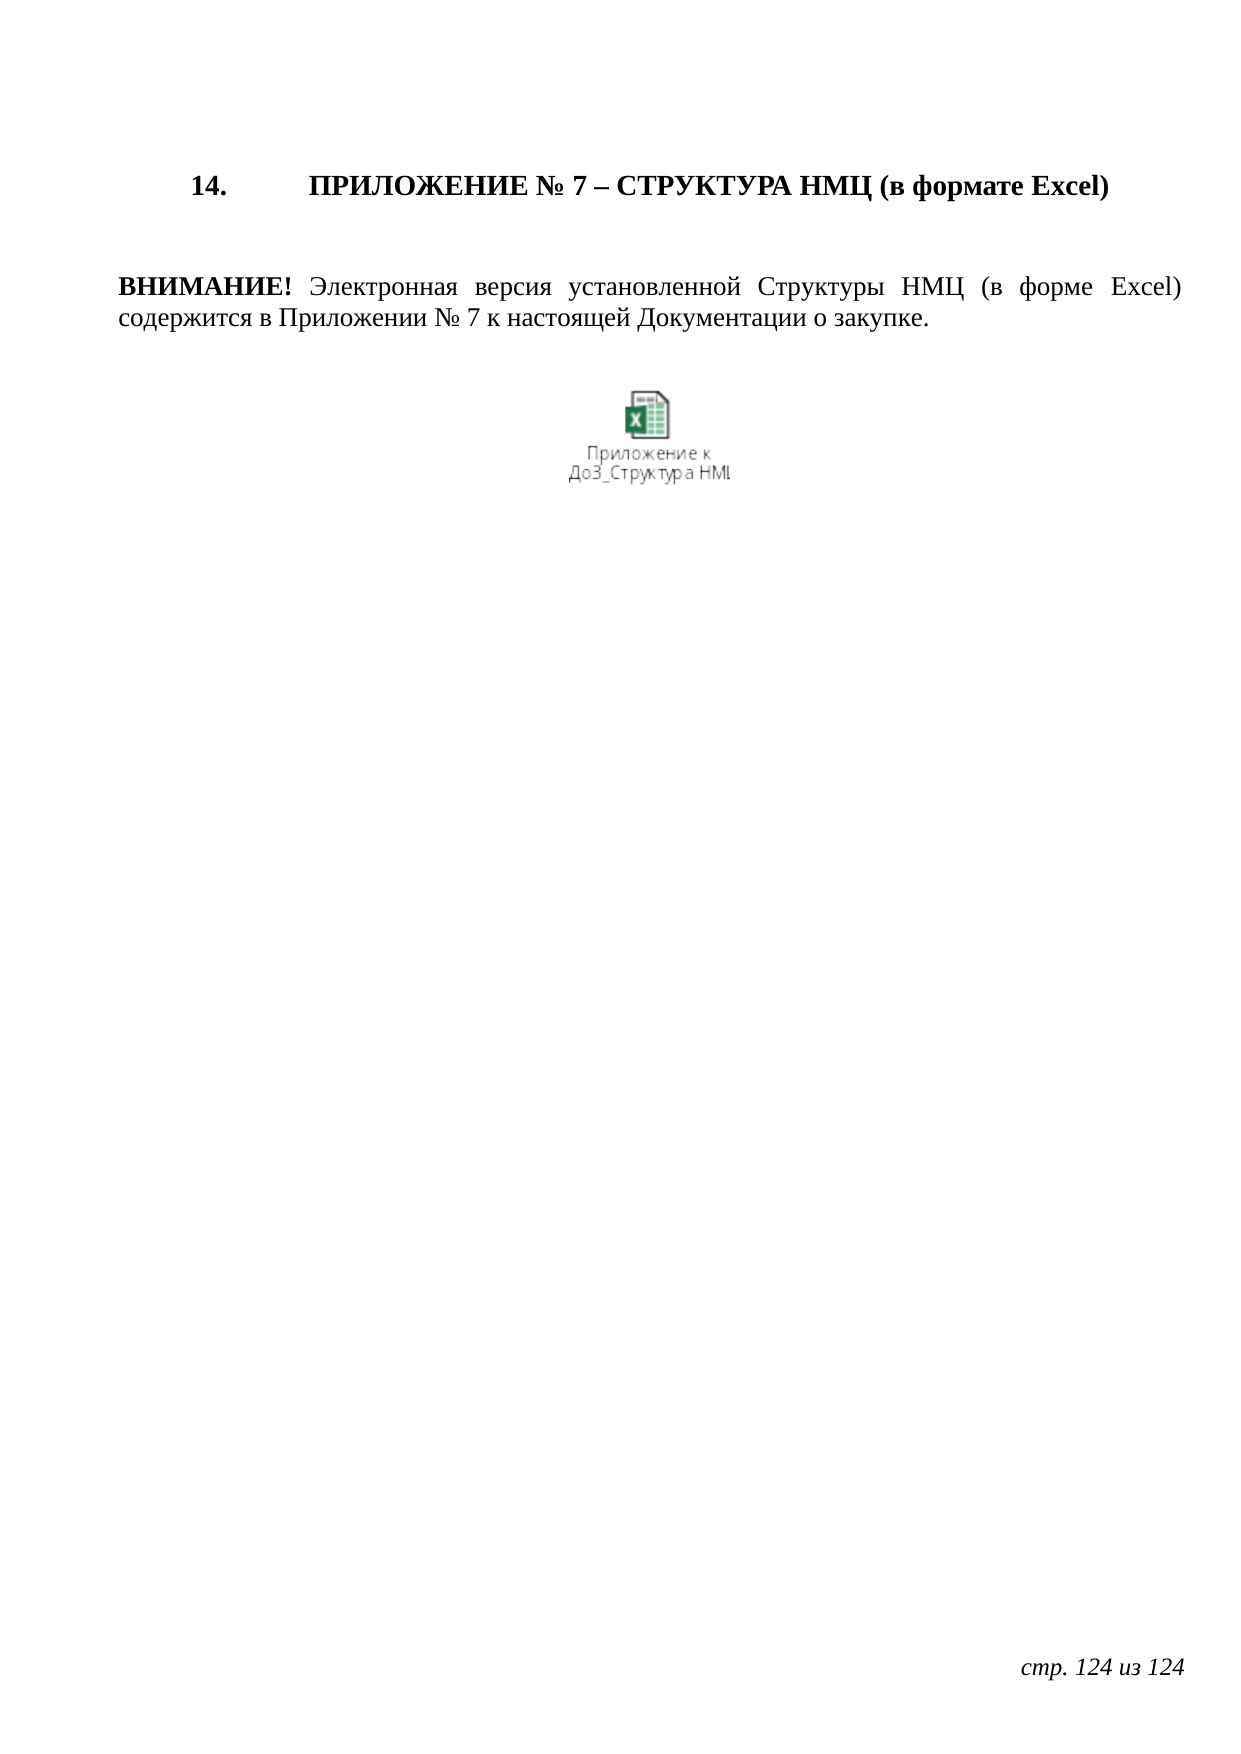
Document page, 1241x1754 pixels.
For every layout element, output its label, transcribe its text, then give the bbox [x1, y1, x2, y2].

text ВНИМАНИЕ! Электронная версия установленной Структуры НМЦ (в форме Excel) содержится в Приложении № 7 к настоящей Документации о закупке. [118, 270, 1181, 333]
subtitle ПРИЛОЖЕНИЕ № 7 – СТРУКТУРА НМЦ (в формате Excel) [118, 168, 1181, 202]
